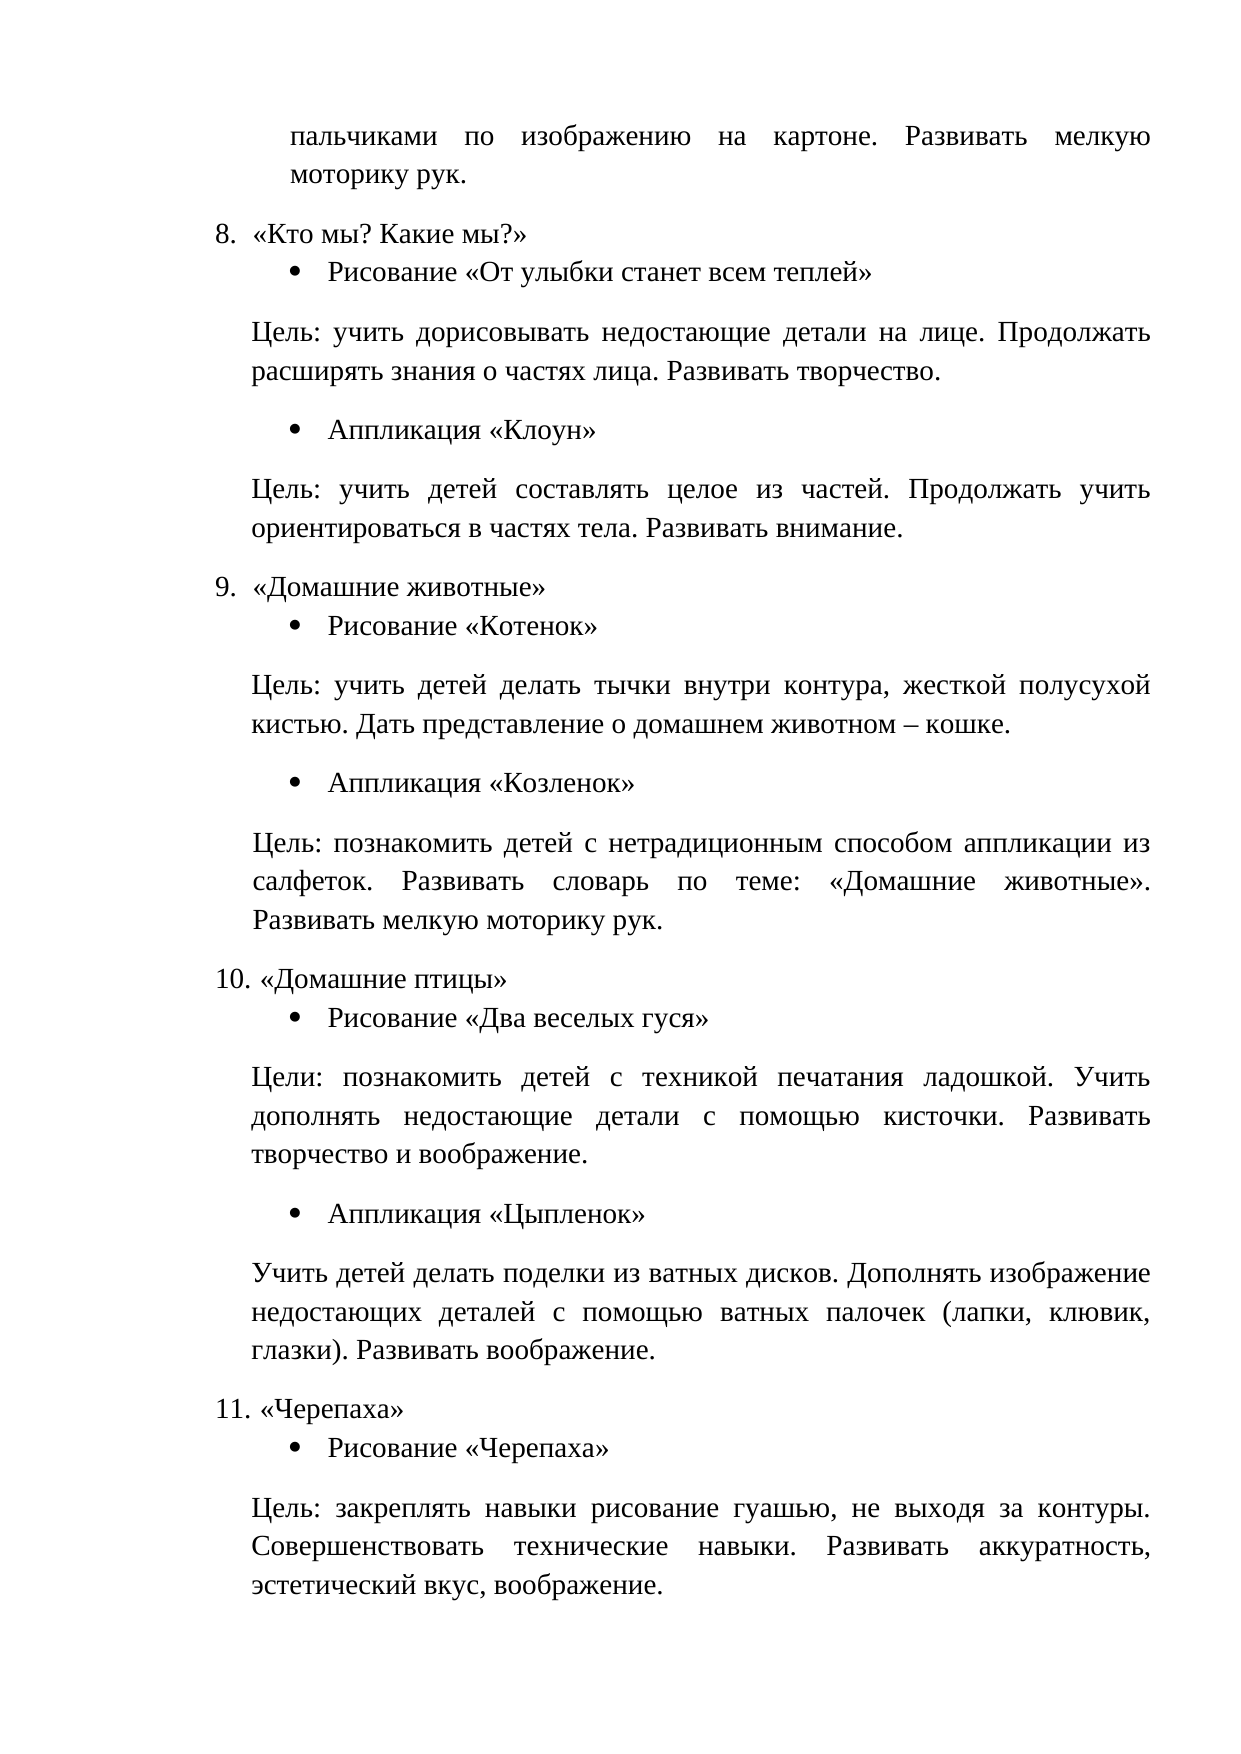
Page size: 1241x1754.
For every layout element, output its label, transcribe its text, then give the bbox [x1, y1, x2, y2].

list Аппликация «Козленок» [290, 765, 1152, 799]
list Аппликация «Клоун» [290, 412, 1152, 446]
text Цель: познакомить детей с нетрадиционным способом аппликации из салфеток. Развивать словарь по теме: «Домашние животные». Развивать мелкую моторику рук. [252, 825, 1152, 935]
list Рисование «Черепаха» [290, 1430, 1152, 1464]
list «Домашние животные» [215, 569, 1152, 603]
list «Черепаха» [215, 1392, 1152, 1425]
text Цели: познакомить детей с техникой печатания ладошкой. Учить дополнять недостающие детали с помощью кисточки. Развивать творчество и воображение. [251, 1059, 1152, 1170]
text Цель: учить детей делать тычки внутри контура, жесткой полусухой кистью. Дать представление о домашнем животном – кошке. [251, 667, 1152, 739]
list Аппликация «Цыпленок» [290, 1196, 1152, 1229]
text Цель: учить детей составлять целое из частей. Продолжать учить ориентироваться в частях тела. Развивать внимание. [251, 471, 1152, 543]
text Цель: закреплять навыки рисование гуашью, не выходя за контуры. Совершенствовать технические навыки. Развивать аккуратность, эстетический вкус, воображение. [251, 1490, 1152, 1600]
text Цель: учить дорисовывать недостающие детали на лице. Продолжать расширять знания о частях лица. Развивать творчество. [251, 314, 1152, 386]
text Учить детей делать поделки из ватных дисков. Дополнять изображение недостающих деталей с помощью ватных палочек (лапки, клювик, глазки). Развивать воображение. [251, 1255, 1152, 1366]
list «Домашние птицы» [215, 961, 1152, 995]
list Рисование «Котенок» [290, 608, 1152, 642]
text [290, 118, 1152, 190]
list Рисование «Два веселых гуся» [290, 1000, 1152, 1033]
list Рисование «От улыбки станет всем теплей» [290, 254, 1152, 288]
list «Кто мы? Какие мы?» [215, 216, 1152, 249]
